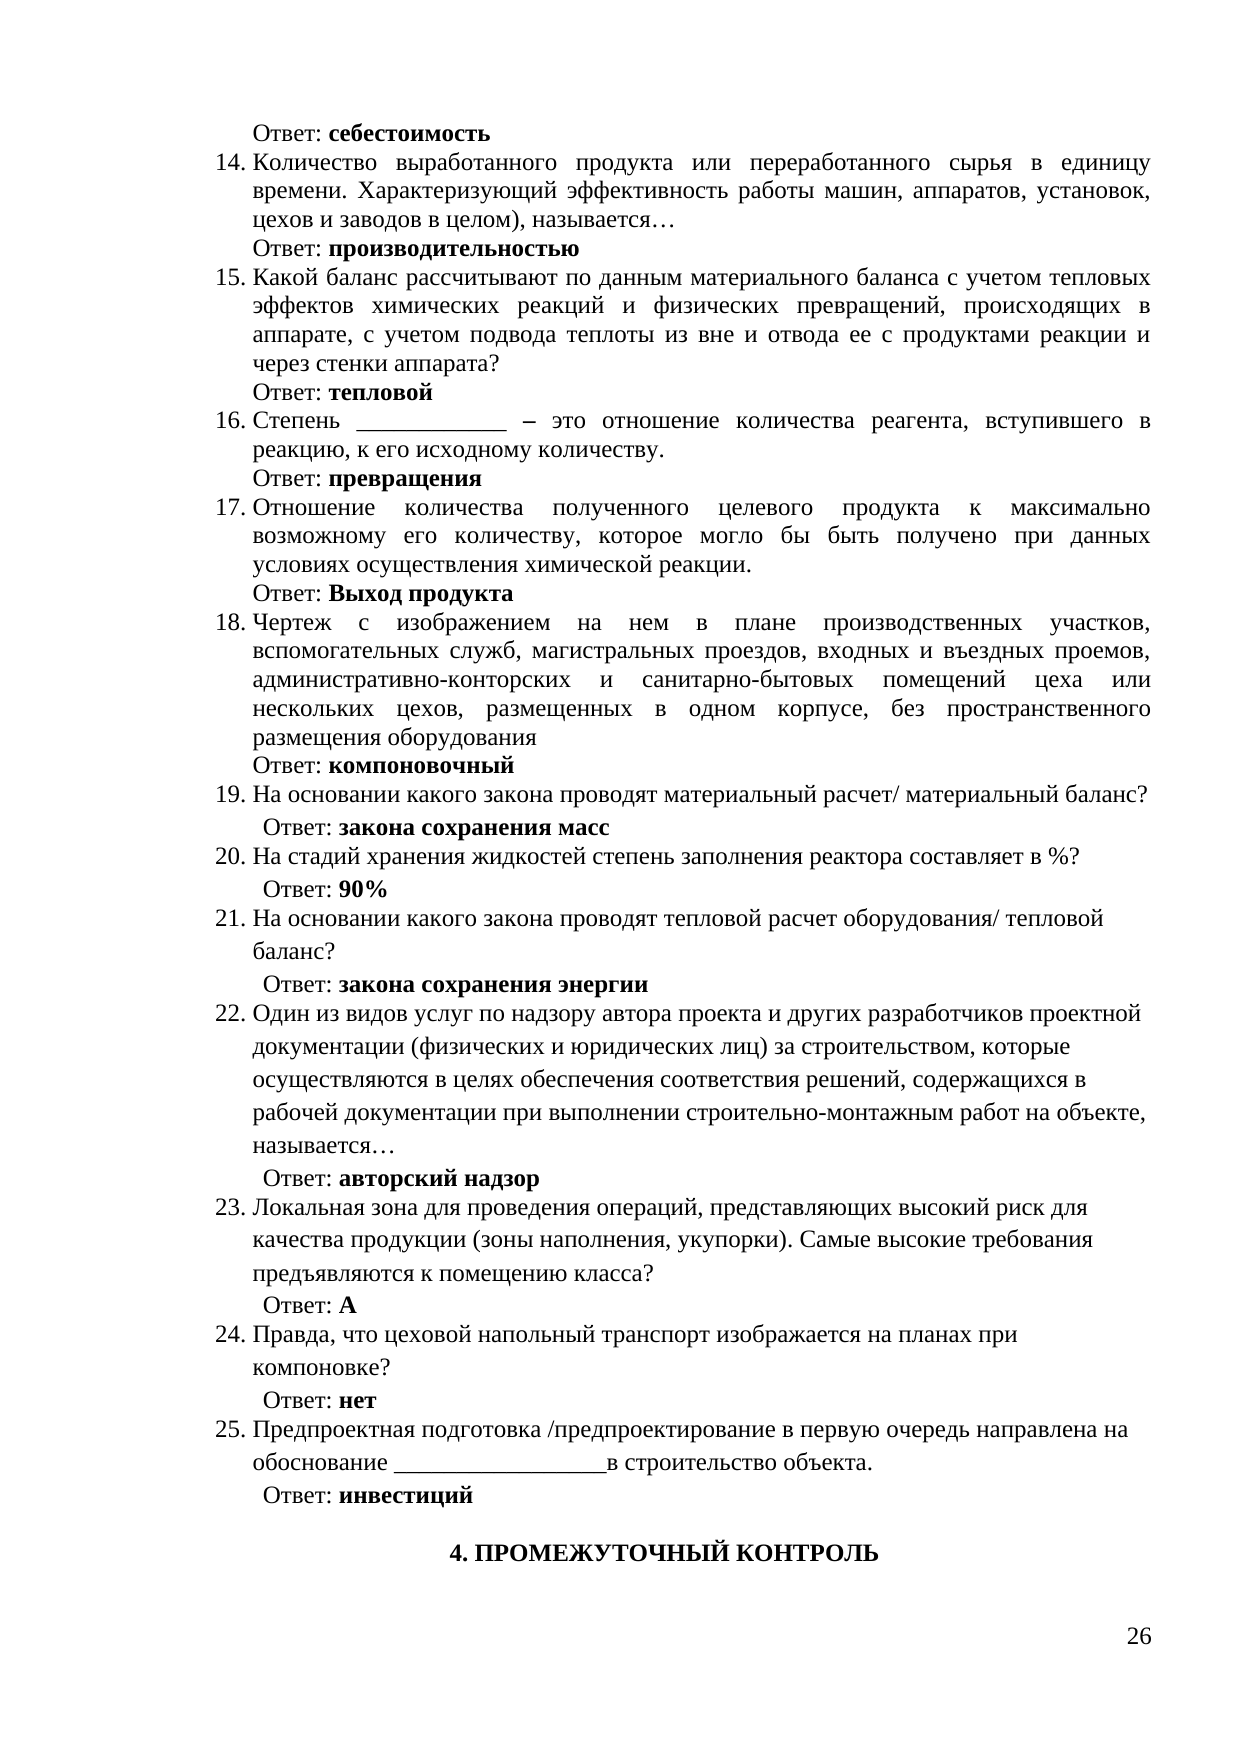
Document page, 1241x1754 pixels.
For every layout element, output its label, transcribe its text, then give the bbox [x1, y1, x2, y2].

list Ответ: инвестиций [189, 1480, 1152, 1509]
list Предпроектная подготовка /предпроектирование в первую очередь направлена на обоснование _________________в строительство объекта. [215, 1414, 1152, 1476]
list Локальная зона для проведения операций, представляющих высокий риск для качества продукции (зоны наполнения, укупорки). Самые высокие требования предъявляются к помещению класса? [215, 1192, 1152, 1286]
subtitle Ответ: тепловой [252, 377, 1152, 406]
subtitle Отношение количества полученного целевого продукта к максимально возможному его количеству, которое могло бы быть получено при данных условиях осуществления химической реакции. [215, 492, 1152, 578]
list Ответ: нет [189, 1385, 1152, 1414]
subtitle Ответ: Выход продукта [252, 578, 1152, 607]
text 4. ПРОМЕЖУТОЧНЫЙ КОНТРОЛЬ [177, 1538, 1152, 1566]
subtitle Степень ____________ – это отношение количества реагента, вступившего в реакцию, к его исходному количеству. [215, 406, 1152, 463]
list Ответ: авторский надзор [189, 1163, 1152, 1192]
list На основании какого закона проводят тепловой расчет оборудования/ тепловой баланс? [215, 903, 1152, 965]
list На основании какого закона проводят материальный расчет/ материальный баланс? [215, 779, 1152, 808]
list На стадий хранения жидкостей степень заполнения реактора составляет в %? [215, 841, 1152, 870]
subtitle Ответ: компоновочный [252, 751, 1152, 779]
subtitle Ответ: себестоимость [252, 118, 1152, 147]
subtitle Ответ: превращения [252, 463, 1152, 492]
list Один из видов услуг по надзору автора проекта и других разработчиков проектной документации (физических и юридических лиц) за строительством, которые осуществляются в целях обеспечения соответствия решений, содержащихся в рабочей документации при выполнении строительно-монтажным работ на объекте, называется… [215, 998, 1152, 1158]
subtitle Ответ: производительностью [252, 233, 1152, 262]
subtitle Чертеж с изображением на нем в плане производственных участков, вспомогательных служб, магистральных проездов, входных и въездных проемов, административно-конторских и санитарно-бытовых помещений цеха или нескольких цехов, размещенных в одном корпусе, без пространственного размещения оборудования [215, 607, 1152, 751]
list Ответ: закона сохранения масс [189, 812, 1152, 841]
subtitle Какой баланс рассчитывают по данным материального баланса с учетом тепловых эффектов химических реакций и физических превращений, происходящих в аппарате, с учетом подвода теплоты из вне и отвода ее с продуктами реакции и через стенки аппарата? [215, 262, 1152, 377]
list Ответ: 90% [189, 874, 1152, 903]
subtitle Количество выработанного продукта или переработанного сырья в единицу времени. Характеризующий эффективность работы машин, аппаратов, установок, цехов и заводов в целом), называется… [215, 147, 1152, 233]
list Ответ: А [189, 1291, 1152, 1319]
list Ответ: закона сохранения энергии [189, 969, 1152, 998]
list Правда, что цеховой напольный транспорт изображается на планах при компоновке? [215, 1319, 1152, 1381]
